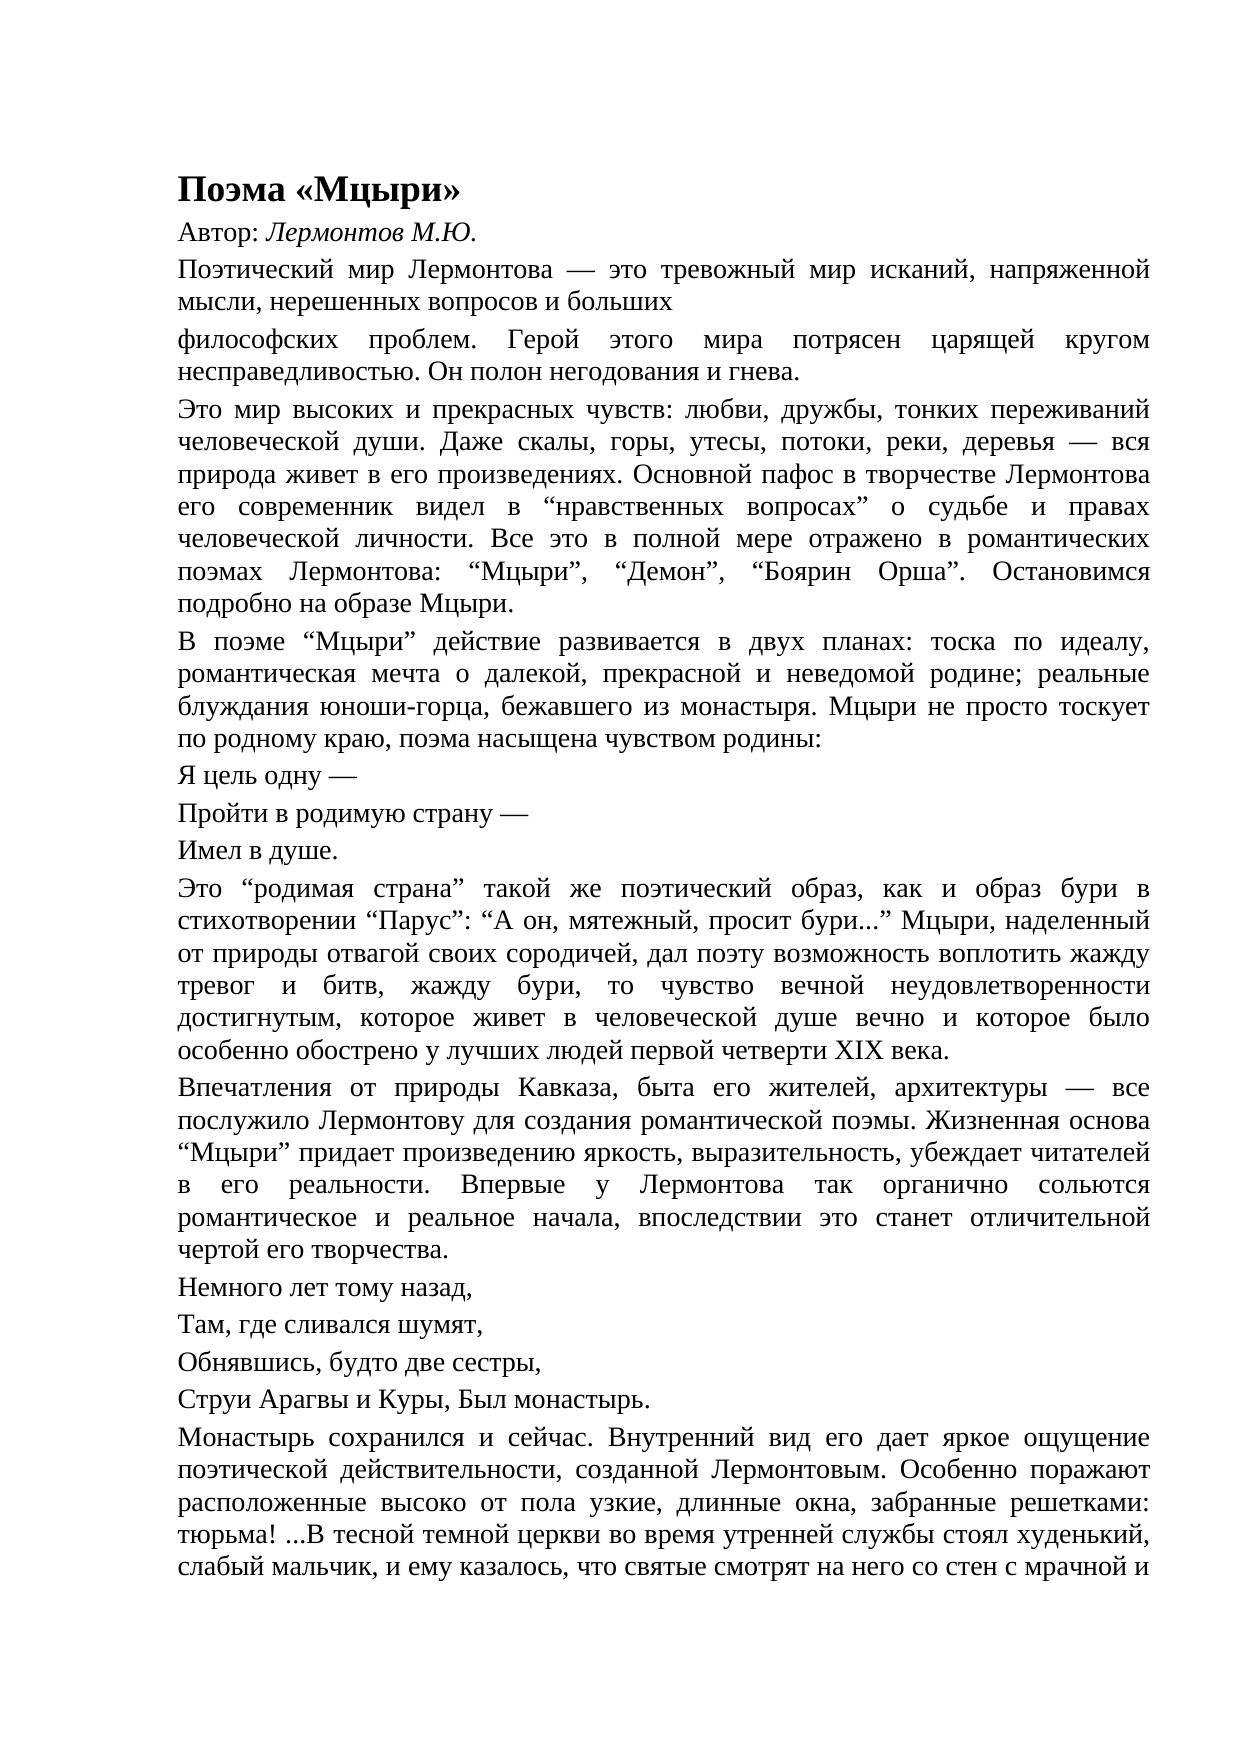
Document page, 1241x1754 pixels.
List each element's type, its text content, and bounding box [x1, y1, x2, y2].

text Поэтический мир Лермонтова — это тревожный мир исканий, напряженной мысли, нерешенных вопросов и больших [177, 252, 1152, 317]
text Имел в душе. [177, 833, 1152, 866]
text Это “родимая страна” такой же поэтический образ, как и образ бури в стихотворении “Парус”: “А он, мятежный, просит бури...” Мцыри, наделенный от природы отвагой своих сородичей, дал поэту возможность воплотить жажду тревог и битв, жажду бури, то чувство вечной неудовлетворенности достигнутым, которое живет в человеческой душе вечно и которое было особенно обострено у лучших людей первой четверти XIX века. [177, 871, 1152, 1065]
subtitle Поэма «Мцыри» [177, 166, 1152, 209]
text В поэме “Мцыри” действие развивается в двух планах: тоска по идеалу, романтическая мечта о далекой, прекрасной и неведомой родине; реальные блуждания юноши-горца, бежавшего из монастыря. Мцыри не просто тоскует по родному краю, поэма насыщена чувством родины: [177, 624, 1152, 753]
text Впечатления от природы Кавказа, быта его жителей, архитектуры — все послужило Лермонтову для создания романтической поэмы. Жизненная основа “Мцыри” придает произведению яркость, выразительность, убеждает читателей в его реальности. Впервые у Лермонтова так органично сольются романтическое и реальное начала, впоследствии это станет отличительной чертой его творчества. [177, 1070, 1152, 1265]
text Я цель одну — [177, 758, 1152, 791]
text Обнявшись, будто две сестры, [177, 1345, 1152, 1377]
text Автор: Лермонтов М.Ю. [177, 214, 1152, 247]
text Немного лет тому назад, [177, 1270, 1152, 1302]
text Струи Арагвы и Куры, Был монастырь. [177, 1382, 1152, 1415]
text Это мир высоких и прекрасных чувств: любви, дружбы, тонких переживаний человеческой души. Даже скалы, горы, утесы, потоки, реки, деревья — вся природа живет в его произведениях. Основной пафос в творчестве Лермонтова его современник видел в “нравственных вопросах” о судьбе и правах человеческой личности. Все это в полной мере отражено в романтических поэмах Лермонтова: “Мцыри”, “Демон”, “Боярин Орша”. Остановимся подробно на образе Мцыри. [177, 392, 1152, 619]
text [177, 1420, 1152, 1582]
text Пройти в родимую страну — [177, 796, 1152, 828]
text философских проблем. Герой этого мира потрясен царящей кругом несправедливостью. Он полон негодования и гнева. [177, 322, 1152, 387]
text Там, где сливался шумят, [177, 1307, 1152, 1340]
